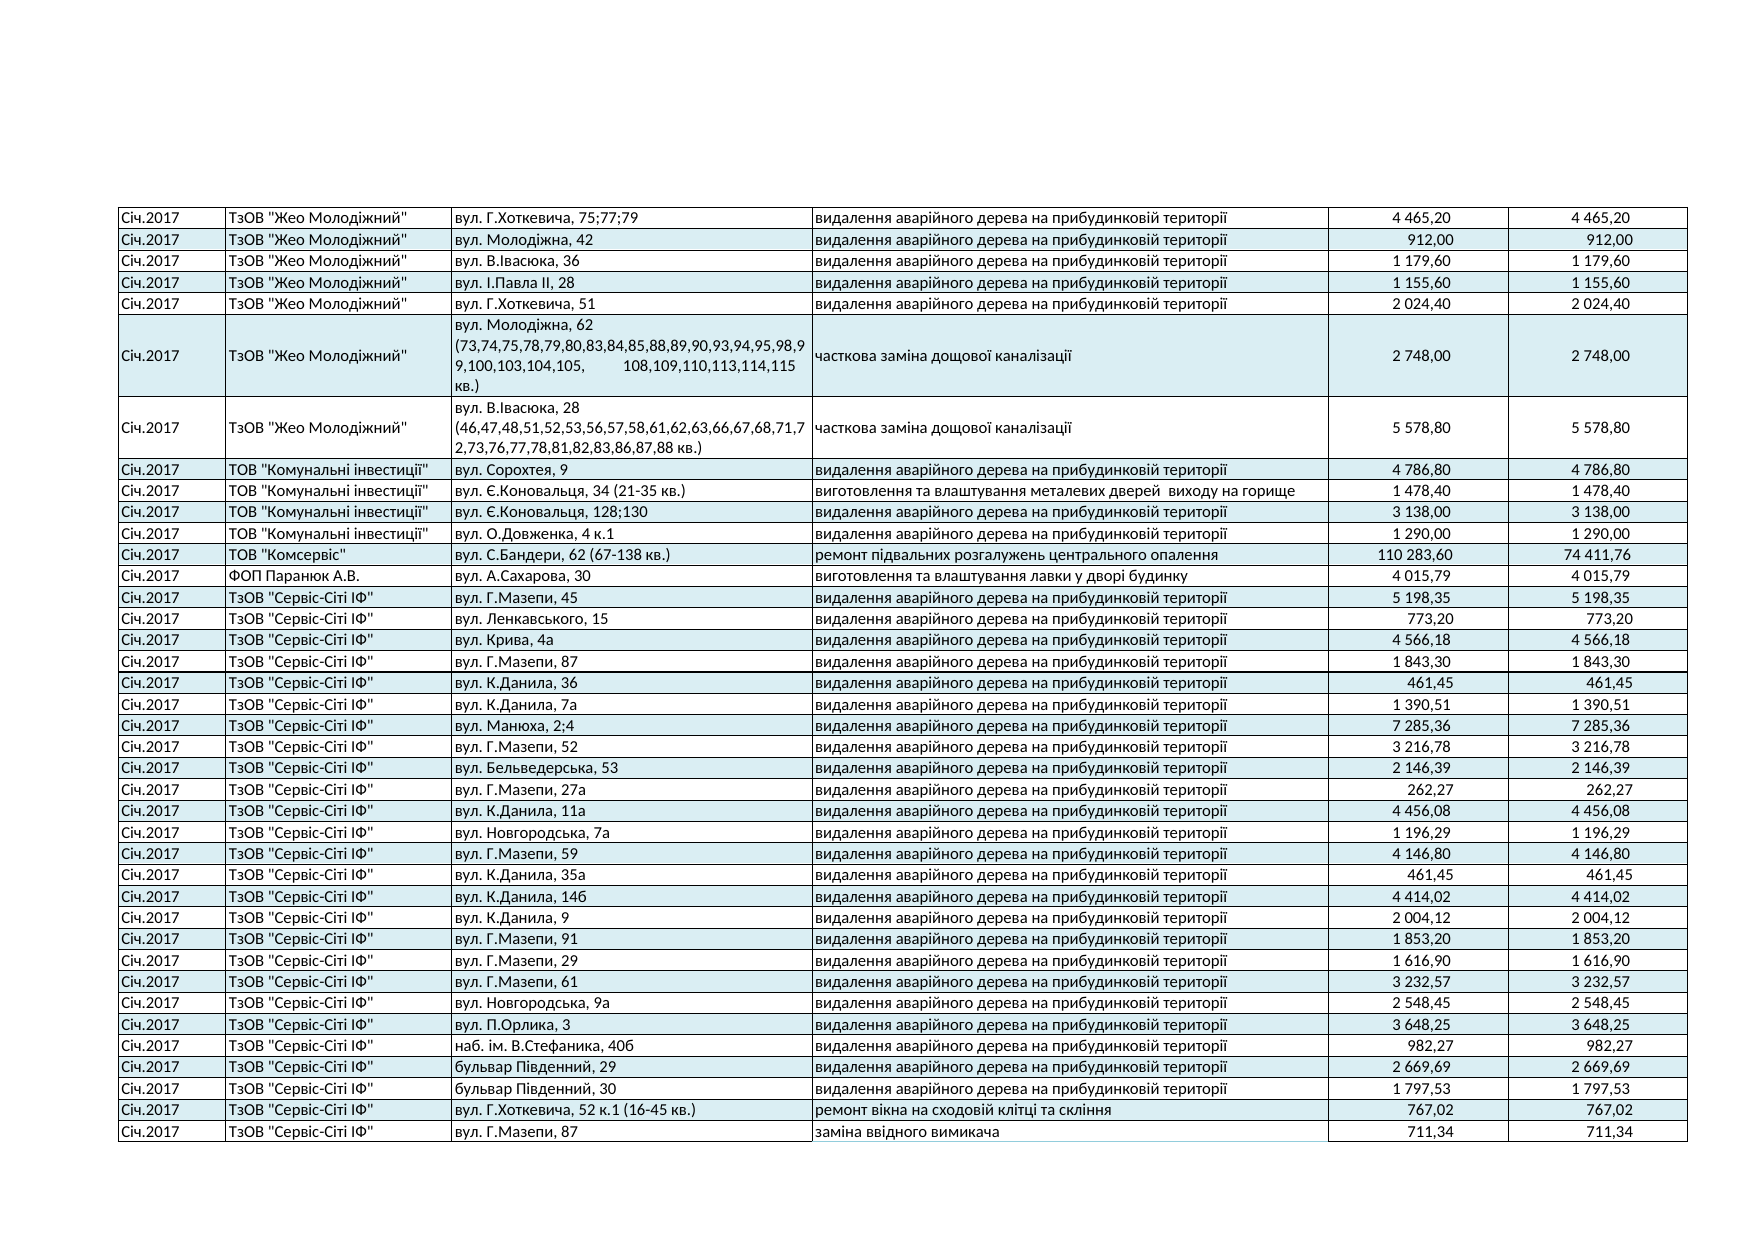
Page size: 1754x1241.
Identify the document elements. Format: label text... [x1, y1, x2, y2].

table_cell Січ.2017 [119, 907, 225, 928]
table_cell вул. Г.Мазепи, 87 [452, 651, 812, 671]
table_cell ТзОВ "Сервіс-Сіті ІФ" [226, 715, 451, 735]
table_cell ТзОВ "Сервіс-Сіті ІФ" [226, 822, 451, 842]
table_cell ТзОВ "Сервіс-Сіті ІФ" [226, 694, 451, 714]
table_cell вул. С.Бандери, 62 (67-138 кв.) [452, 544, 812, 564]
table_cell ТзОВ "Сервіс-Сіті ІФ" [226, 736, 451, 757]
table_cell 3 138,00 [1329, 502, 1508, 522]
table_cell ТзОВ "Жео Молодіжний" [226, 315, 451, 396]
table_cell вул. Г.Мазепи, 61 [452, 971, 812, 992]
table_cell Січ.2017 [119, 801, 225, 821]
table_cell 1 179,60 [1329, 251, 1508, 271]
table_cell ТзОВ "Сервіс-Сіті ІФ" [226, 587, 451, 607]
table_cell Січ.2017 [119, 843, 225, 863]
table_cell Січ.2017 [119, 651, 225, 671]
table_cell Січ.2017 [119, 1035, 225, 1056]
table_cell ТзОВ "Сервіс-Сіті ІФ" [226, 886, 451, 906]
table_cell 461,45 [1329, 865, 1508, 885]
table_cell ТзОВ "Сервіс-Сіті ІФ" [226, 950, 451, 970]
table_cell 773,20 [1329, 608, 1508, 629]
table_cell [813, 229, 1328, 249]
table_cell Січ.2017 [119, 315, 225, 396]
table_cell 74 411,76 [1509, 544, 1687, 564]
table_cell видалення аварійного дерева на прибудинковій території [813, 779, 1328, 799]
table_cell вул. Молодіжна, 62 (73,74,75,78,79,80,83,84,85,88,89,90,93,94,95,98,99,100,103,104,105, 108,109,110,113,114,115 кв.) [452, 315, 812, 396]
table_cell вул. Г.Мазепи, 27а [452, 779, 812, 799]
table_cell 3 648,25 [1509, 1014, 1687, 1034]
table_cell ТзОВ "Сервіс-Сіті ІФ" [226, 651, 451, 671]
table_cell 3 648,25 [1329, 1014, 1508, 1034]
table_cell 4 146,80 [1509, 843, 1687, 863]
table_cell видалення аварійного дерева на прибудинковій території [813, 694, 1328, 714]
table_cell Січ.2017 [119, 736, 225, 757]
table_cell 5 578,80 [1509, 397, 1687, 458]
table_cell часткова заміна дощової каналізації [813, 397, 1328, 458]
table_cell вул. Новгородська, 9а [452, 993, 812, 1013]
table_cell ТзОВ "Сервіс-Сіті ІФ" [226, 779, 451, 799]
table_cell 4 786,80 [1329, 459, 1508, 479]
table_cell 912,00 [1509, 229, 1687, 249]
table_cell Січ.2017 [119, 630, 225, 650]
table_cell вул. О.Довженка, 4 к.1 [452, 523, 812, 543]
table_cell ТзОВ "Сервіс-Сіті ІФ" [226, 1035, 451, 1056]
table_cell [813, 208, 1328, 228]
table_cell ТзОВ "Сервіс-Сіті ІФ" [226, 993, 451, 1013]
table_cell видалення аварійного дерева на прибудинковій території [813, 822, 1328, 842]
table_cell вул. Г.Мазепи, 87 [452, 1121, 812, 1141]
table_cell видалення аварійного дерева на прибудинковій території [813, 1035, 1328, 1056]
table_cell 4 414,02 [1329, 886, 1508, 906]
table_cell ТзОВ "Сервіс-Сіті ІФ" [226, 1014, 451, 1034]
table_cell 2 748,00 [1509, 315, 1687, 396]
table_cell видалення аварійного дерева на прибудинковій території [813, 715, 1328, 735]
table_cell Січ.2017 [119, 950, 225, 970]
table_cell 1 478,40 [1509, 480, 1687, 501]
table_cell вул. Г.Хоткевича, 75;77;79 [452, 208, 812, 228]
table_cell вул. Г.Хоткевича, 51 [452, 293, 812, 313]
table_cell виготовлення та влаштування металевих дверей виходу на горище [813, 480, 1328, 501]
table_cell вул. Г.Мазепи, 45 [452, 587, 812, 607]
table_cell Січ.2017 [119, 566, 225, 586]
table_cell видалення аварійного дерева на прибудинковій території [813, 1057, 1328, 1077]
table_cell Січ.2017 [119, 673, 225, 693]
table_cell 4 465,20 [1329, 208, 1508, 228]
table_cell 2 548,45 [1329, 993, 1508, 1013]
table_cell ТзОВ "Сервіс-Сіті ІФ" [226, 1100, 451, 1120]
table_cell Січ.2017 [119, 971, 225, 992]
table_cell Січ.2017 [119, 502, 225, 522]
table_cell 767,02 [1329, 1100, 1508, 1120]
table_cell вул. В.Івасюка, 36 [452, 251, 812, 271]
table_cell ТзОВ "Сервіс-Сіті ІФ" [226, 865, 451, 885]
table_cell видалення аварійного дерева на прибудинковій території [813, 673, 1328, 693]
table_cell вул. П.Орлика, 3 [452, 1014, 812, 1034]
table_cell вул. К.Данила, 7а [452, 694, 812, 714]
table_cell 4 566,18 [1509, 630, 1687, 650]
table_cell 7 285,36 [1509, 715, 1687, 735]
table_cell видалення аварійного дерева на прибудинковій території [813, 293, 1328, 313]
table_cell 1 616,90 [1329, 950, 1508, 970]
table_cell 3 232,57 [1329, 971, 1508, 992]
table_cell Січ.2017 [119, 694, 225, 714]
table_cell видалення аварійного дерева на прибудинковій території [813, 587, 1328, 607]
table_cell вул. Ленкавського, 15 [452, 608, 812, 629]
table_cell ФОП Паранюк А.В. [226, 566, 451, 586]
table_cell 1 843,30 [1509, 651, 1687, 671]
table_cell 4 456,08 [1329, 801, 1508, 821]
table_cell видалення аварійного дерева на прибудинковій території [813, 608, 1328, 629]
table_cell ТзОВ "Жео Молодіжний" [226, 229, 451, 249]
table_cell 1 478,40 [1329, 480, 1508, 501]
table_cell 1 797,53 [1329, 1078, 1508, 1098]
table_cell Січ.2017 [119, 459, 225, 479]
table_cell видалення аварійного дерева на прибудинковій території [813, 886, 1328, 906]
table_cell 4 566,18 [1329, 630, 1508, 650]
table_cell 711,34 [1509, 1121, 1687, 1141]
table_cell ТзОВ "Сервіс-Сіті ІФ" [226, 1057, 451, 1077]
table_cell видалення аварійного дерева на прибудинковій території [813, 523, 1328, 543]
table_cell видалення аварійного дерева на прибудинковій території [813, 1014, 1328, 1034]
table_cell видалення аварійного дерева на прибудинковій території [813, 758, 1328, 778]
table_cell Січ.2017 [119, 758, 225, 778]
table_cell Січ.2017 [119, 544, 225, 564]
table_cell видалення аварійного дерева на прибудинковій території [813, 251, 1328, 271]
table_cell ТОВ "Комунальні інвестиції" [226, 523, 451, 543]
table_cell 1 843,30 [1329, 651, 1508, 671]
table_cell 4 414,02 [1509, 886, 1687, 906]
table_cell Січ.2017 [119, 229, 225, 249]
table_cell 2 024,40 [1509, 293, 1687, 313]
table_cell видалення аварійного дерева на прибудинковій території [813, 907, 1328, 928]
table_cell Січ.2017 [119, 272, 225, 292]
table_cell 5 198,35 [1509, 587, 1687, 607]
table_cell видалення аварійного дерева на прибудинковій території [813, 272, 1328, 292]
table_cell 2 146,39 [1509, 758, 1687, 778]
table_cell 2 004,12 [1509, 907, 1687, 928]
table_cell Січ.2017 [119, 1100, 225, 1120]
table_cell 1 196,29 [1329, 822, 1508, 842]
table_cell вул. Крива, 4а [452, 630, 812, 650]
table_cell 711,34 [1329, 1121, 1508, 1141]
table_cell ТзОВ "Сервіс-Сіті ІФ" [226, 843, 451, 863]
table_cell Січ.2017 [119, 397, 225, 458]
table_cell наб. ім. В.Стефаника, 40б [452, 1035, 812, 1056]
table_cell ТзОВ "Сервіс-Сіті ІФ" [226, 1078, 451, 1098]
table_cell ремонт вікна на сходовій клітці та скління [813, 1100, 1328, 1120]
table_cell вул. Г.Мазепи, 59 [452, 843, 812, 863]
table_cell Січ.2017 [119, 715, 225, 735]
table_cell бульвар Південний, 30 [452, 1078, 812, 1098]
table_cell вул. А.Сахарова, 30 [452, 566, 812, 586]
table_cell ТзОВ "Жео Молодіжний" [226, 272, 451, 292]
table_cell 1 196,29 [1509, 822, 1687, 842]
table_cell видалення аварійного дерева на прибудинковій території [813, 843, 1328, 863]
table_cell 1 853,20 [1509, 929, 1687, 949]
table_cell 2 004,12 [1329, 907, 1508, 928]
table_cell 2 024,40 [1329, 293, 1508, 313]
table_cell 2 548,45 [1509, 993, 1687, 1013]
table_cell 4 456,08 [1509, 801, 1687, 821]
table_cell 262,27 [1509, 779, 1687, 799]
table_cell ТзОВ "Сервіс-Сіті ІФ" [226, 673, 451, 693]
table_cell 1 390,51 [1509, 694, 1687, 714]
table_cell Січ.2017 [119, 886, 225, 906]
table_cell видалення аварійного дерева на прибудинковій території [813, 459, 1328, 479]
table_cell 1 179,60 [1509, 251, 1687, 271]
table_cell 2 669,69 [1329, 1057, 1508, 1077]
table_cell бульвар Південний, 29 [452, 1057, 812, 1077]
table_cell видалення аварійного дерева на прибудинковій території [813, 950, 1328, 970]
table_cell ТзОВ "Сервіс-Сіті ІФ" [226, 971, 451, 992]
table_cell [226, 208, 451, 228]
table_cell виготовлення та влаштування лавки у дворі будинку [813, 566, 1328, 586]
table_cell 7 285,36 [1329, 715, 1508, 735]
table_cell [226, 1121, 451, 1141]
table_cell вул. К.Данила, 9 [452, 907, 812, 928]
table_cell ТзОВ "Жео Молодіжний" [226, 397, 451, 458]
table_cell видалення аварійного дерева на прибудинковій території [813, 651, 1328, 671]
table_cell часткова заміна дощової каналізації [813, 315, 1328, 396]
table_cell ТОВ "Комунальні інвестиції" [226, 459, 451, 479]
table_cell 1 853,20 [1329, 929, 1508, 949]
table_cell заміна ввідного вимикача [813, 1121, 1328, 1141]
table_cell видалення аварійного дерева на прибудинковій території [813, 971, 1328, 992]
table_cell видалення аварійного дерева на прибудинковій території [813, 630, 1328, 650]
table_cell 767,02 [1509, 1100, 1687, 1120]
table_cell Січ.2017 [119, 293, 225, 313]
table_cell 262,27 [1329, 779, 1508, 799]
table_cell вул. Є.Коновальця, 34 (21-35 кв.) [452, 480, 812, 501]
table_cell ТзОВ "Жео Молодіжний" [226, 251, 451, 271]
table_cell вул. Бельведерська, 53 [452, 758, 812, 778]
table_cell 1 290,00 [1329, 523, 1508, 543]
table_cell 461,45 [1509, 865, 1687, 885]
table_cell вул. Є.Коновальця, 128;130 [452, 502, 812, 522]
table_cell Січ.2017 [119, 779, 225, 799]
table_cell Січ.2017 [119, 587, 225, 607]
table_cell видалення аварійного дерева на прибудинковій території [813, 993, 1328, 1013]
table_cell ТзОВ "Сервіс-Сіті ІФ" [226, 801, 451, 821]
table_cell 982,27 [1509, 1035, 1687, 1056]
table_cell ТзОВ "Сервіс-Сіті ІФ" [226, 929, 451, 949]
table_cell вул. Манюха, 2;4 [452, 715, 812, 735]
table_cell Січ.2017 [119, 865, 225, 885]
table_cell Січ.2017 [119, 1057, 225, 1077]
table_cell ТзОВ "Сервіс-Сіті ІФ" [226, 907, 451, 928]
table_cell вул. Сорохтея, 9 [452, 459, 812, 479]
table_cell видалення аварійного дерева на прибудинковій території [813, 801, 1328, 821]
table_cell 3 216,78 [1509, 736, 1687, 757]
table_cell 1 155,60 [1509, 272, 1687, 292]
table_cell ТОВ "Комсервіс" [226, 544, 451, 564]
table_cell вул. К.Данила, 36 [452, 673, 812, 693]
table_cell 2 748,00 [1329, 315, 1508, 396]
table_cell ТзОВ "Сервіс-Сіті ІФ" [226, 758, 451, 778]
table_cell 4 465,20 [1509, 208, 1687, 228]
table_cell ремонт підвальних розгалужень центрального опалення [813, 544, 1328, 564]
table_cell ТзОВ "Сервіс-Сіті ІФ" [226, 630, 451, 650]
table_cell вул. К.Данила, 14б [452, 886, 812, 906]
table_cell видалення аварійного дерева на прибудинковій території [813, 929, 1328, 949]
table_cell 3 216,78 [1329, 736, 1508, 757]
table_cell 4 015,79 [1329, 566, 1508, 586]
table_cell видалення аварійного дерева на прибудинковій території [813, 1078, 1328, 1098]
table_cell 5 578,80 [1329, 397, 1508, 458]
table_cell видалення аварійного дерева на прибудинковій території [813, 865, 1328, 885]
table_cell вул. Г.Мазепи, 29 [452, 950, 812, 970]
table_cell Січ.2017 [119, 822, 225, 842]
table_cell ТзОВ "Жео Молодіжний" [226, 293, 451, 313]
table_cell Січ.2017 [119, 993, 225, 1013]
table_cell вул. К.Данила, 11а [452, 801, 812, 821]
table_cell 2 669,69 [1509, 1057, 1687, 1077]
table_cell Січ.2017 [119, 208, 225, 228]
table_cell вул. І.Павла ІІ, 28 [452, 272, 812, 292]
table_cell 1 155,60 [1329, 272, 1508, 292]
table_cell ТОВ "Комунальні інвестиції" [226, 480, 451, 501]
table_cell 4 146,80 [1329, 843, 1508, 863]
table_cell 110 283,60 [1329, 544, 1508, 564]
table_cell 1 616,90 [1509, 950, 1687, 970]
table_cell 1 390,51 [1329, 694, 1508, 714]
table_cell видалення аварійного дерева на прибудинковій території [813, 502, 1328, 522]
table_cell видалення аварійного дерева на прибудинковій території [813, 736, 1328, 757]
table_cell Січ.2017 [119, 251, 225, 271]
table_cell 2 146,39 [1329, 758, 1508, 778]
table_cell вул. Г.Мазепи, 91 [452, 929, 812, 949]
table_cell 773,20 [1509, 608, 1687, 629]
table_cell Січ.2017 [119, 929, 225, 949]
table_cell Січ.2017 [119, 523, 225, 543]
table_cell 1 290,00 [1509, 523, 1687, 543]
table_cell 4 015,79 [1509, 566, 1687, 586]
table_cell 912,00 [1329, 229, 1508, 249]
table_cell 461,45 [1509, 673, 1687, 693]
table_cell вул. Новгородська, 7а [452, 822, 812, 842]
table_cell 4 786,80 [1509, 459, 1687, 479]
table_cell Січ.2017 [119, 1121, 225, 1141]
table_cell 1 797,53 [1509, 1078, 1687, 1098]
table_cell вул. Г.Хоткевича, 52 к.1 (16-45 кв.) [452, 1100, 812, 1120]
table_cell вул. В.Івасюка, 28 (46,47,48,51,52,53,56,57,58,61,62,63,66,67,68,71,72,73,76,77,78,81,82,83,86,87,88 кв.) [452, 397, 812, 458]
table_cell 982,27 [1329, 1035, 1508, 1056]
table_cell 461,45 [1329, 673, 1508, 693]
table_cell ТОВ "Комунальні інвестиції" [226, 502, 451, 522]
table_cell вул. К.Данила, 35а [452, 865, 812, 885]
table_cell Січ.2017 [119, 608, 225, 629]
table_cell 5 198,35 [1329, 587, 1508, 607]
table_cell 3 138,00 [1509, 502, 1687, 522]
table_cell Січ.2017 [119, 480, 225, 501]
table_cell Січ.2017 [119, 1014, 225, 1034]
table_cell 3 232,57 [1509, 971, 1687, 992]
table_cell вул. Молодіжна, 42 [452, 229, 812, 249]
table_cell Січ.2017 [119, 1078, 225, 1098]
table_cell вул. Г.Мазепи, 52 [452, 736, 812, 757]
table_cell ТзОВ "Сервіс-Сіті ІФ" [226, 608, 451, 629]
